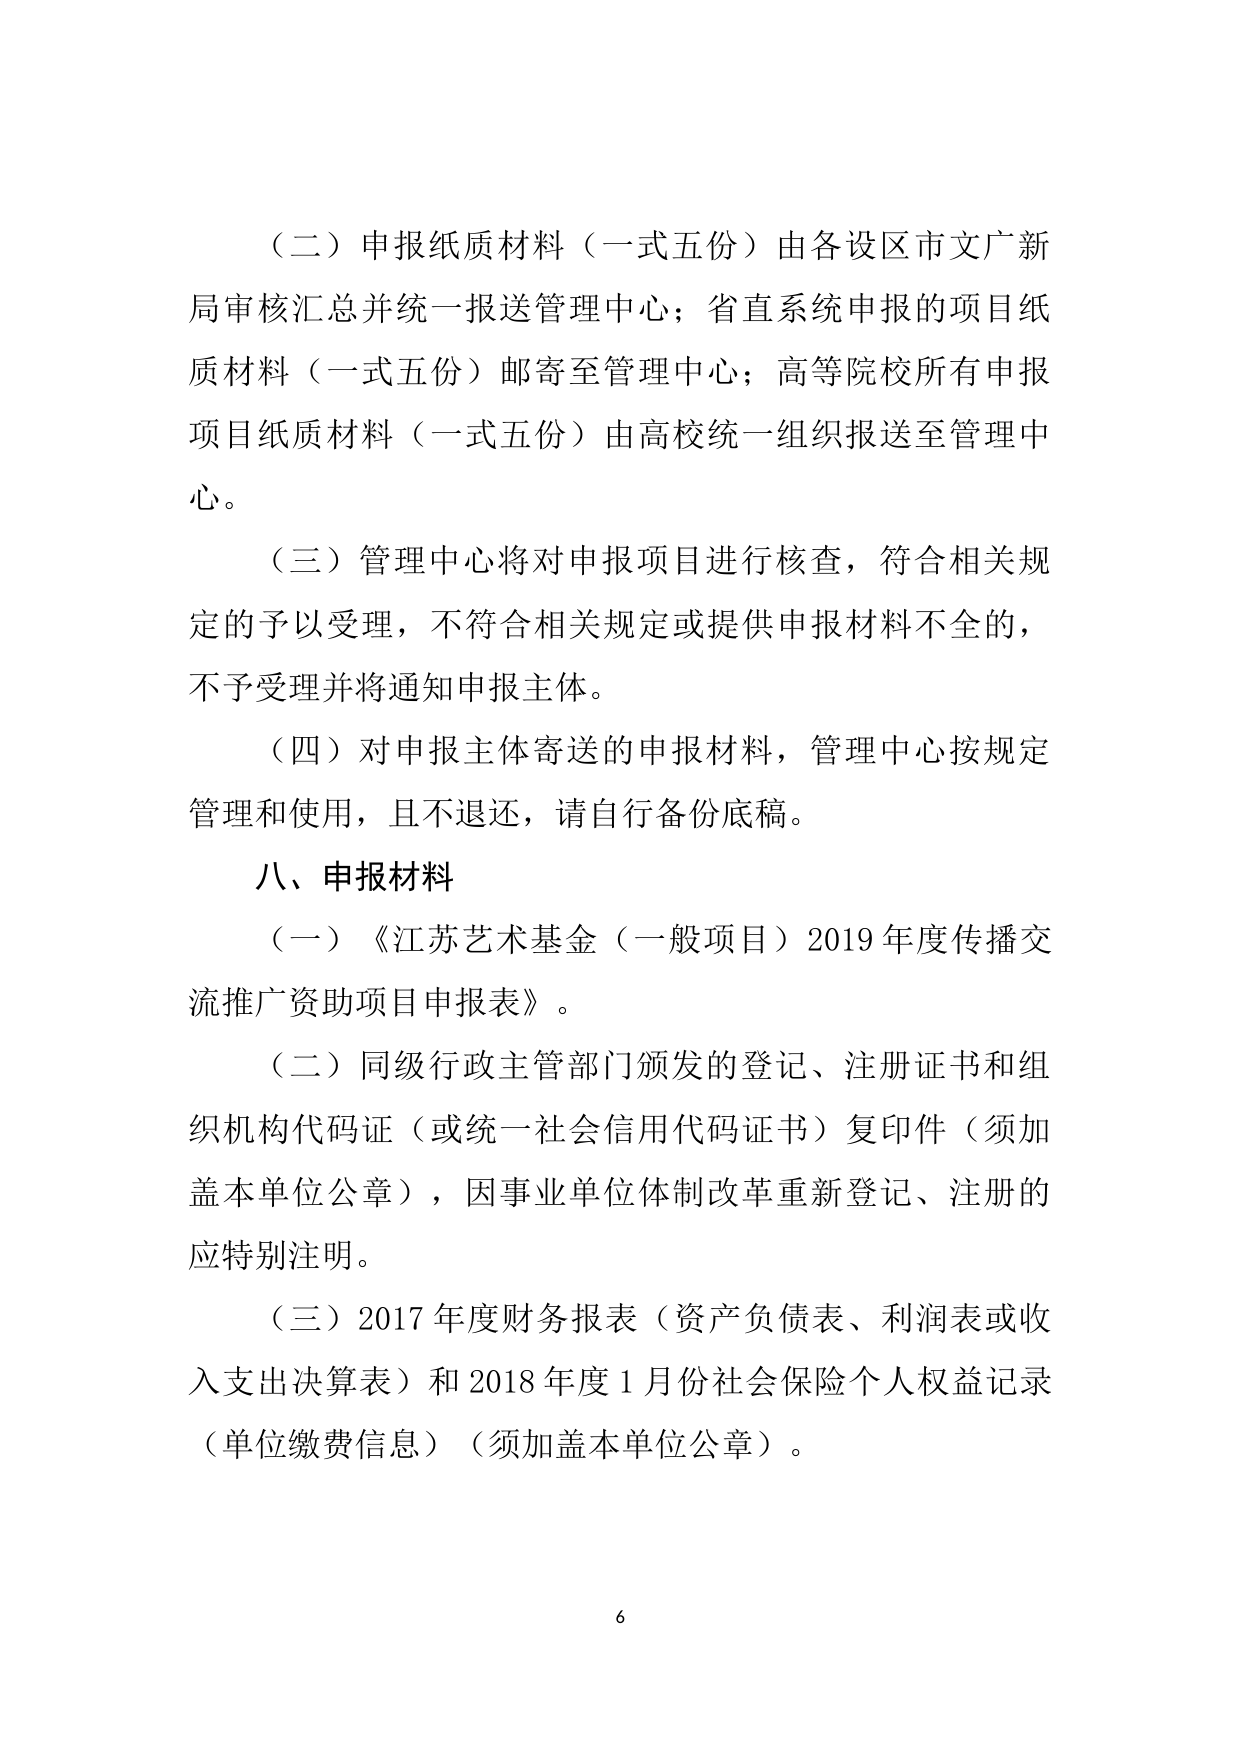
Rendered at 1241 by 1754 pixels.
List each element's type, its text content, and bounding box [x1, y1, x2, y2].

text 八、申报材料 [187, 843, 1053, 906]
text （三）管理中心将对申报项目进行核查，符合相关规定的予以受理，不符合相关规定或提供申报材料不全的，不予受理并将通知申报主体。 [187, 527, 1053, 716]
text （二）同级行政主管部门颁发的登记、注册证书和组织机构代码证（或统一社会信用代码证书）复印件（须加盖本单位公章），因事业单位体制改革重新登记、注册的应特别注明。 [187, 1032, 1053, 1284]
text （一）《江苏艺术基金（一般项目）2019年度传播交流推广资助项目申报表》。 [187, 906, 1053, 1032]
text （三）2017年度财务报表（资产负债表、利润表或收入支出决算表）和2018年度1月份社会保险个人权益记录（单位缴费信息）（须加盖本单位公章）。 [187, 1284, 1053, 1474]
text （二）申报纸质材料（一式五份）由各设区市文广新局审核汇总并统一报送管理中心；省直系统申报的项目纸质材料（一式五份）邮寄至管理中心；高等院校所有申报项目纸质材料（一式五份）由高校统一组织报送至管理中心。 [187, 211, 1053, 527]
text （四）对申报主体寄送的申报材料，管理中心按规定管理和使用，且不退还，请自行备份底稿。 [187, 716, 1053, 843]
